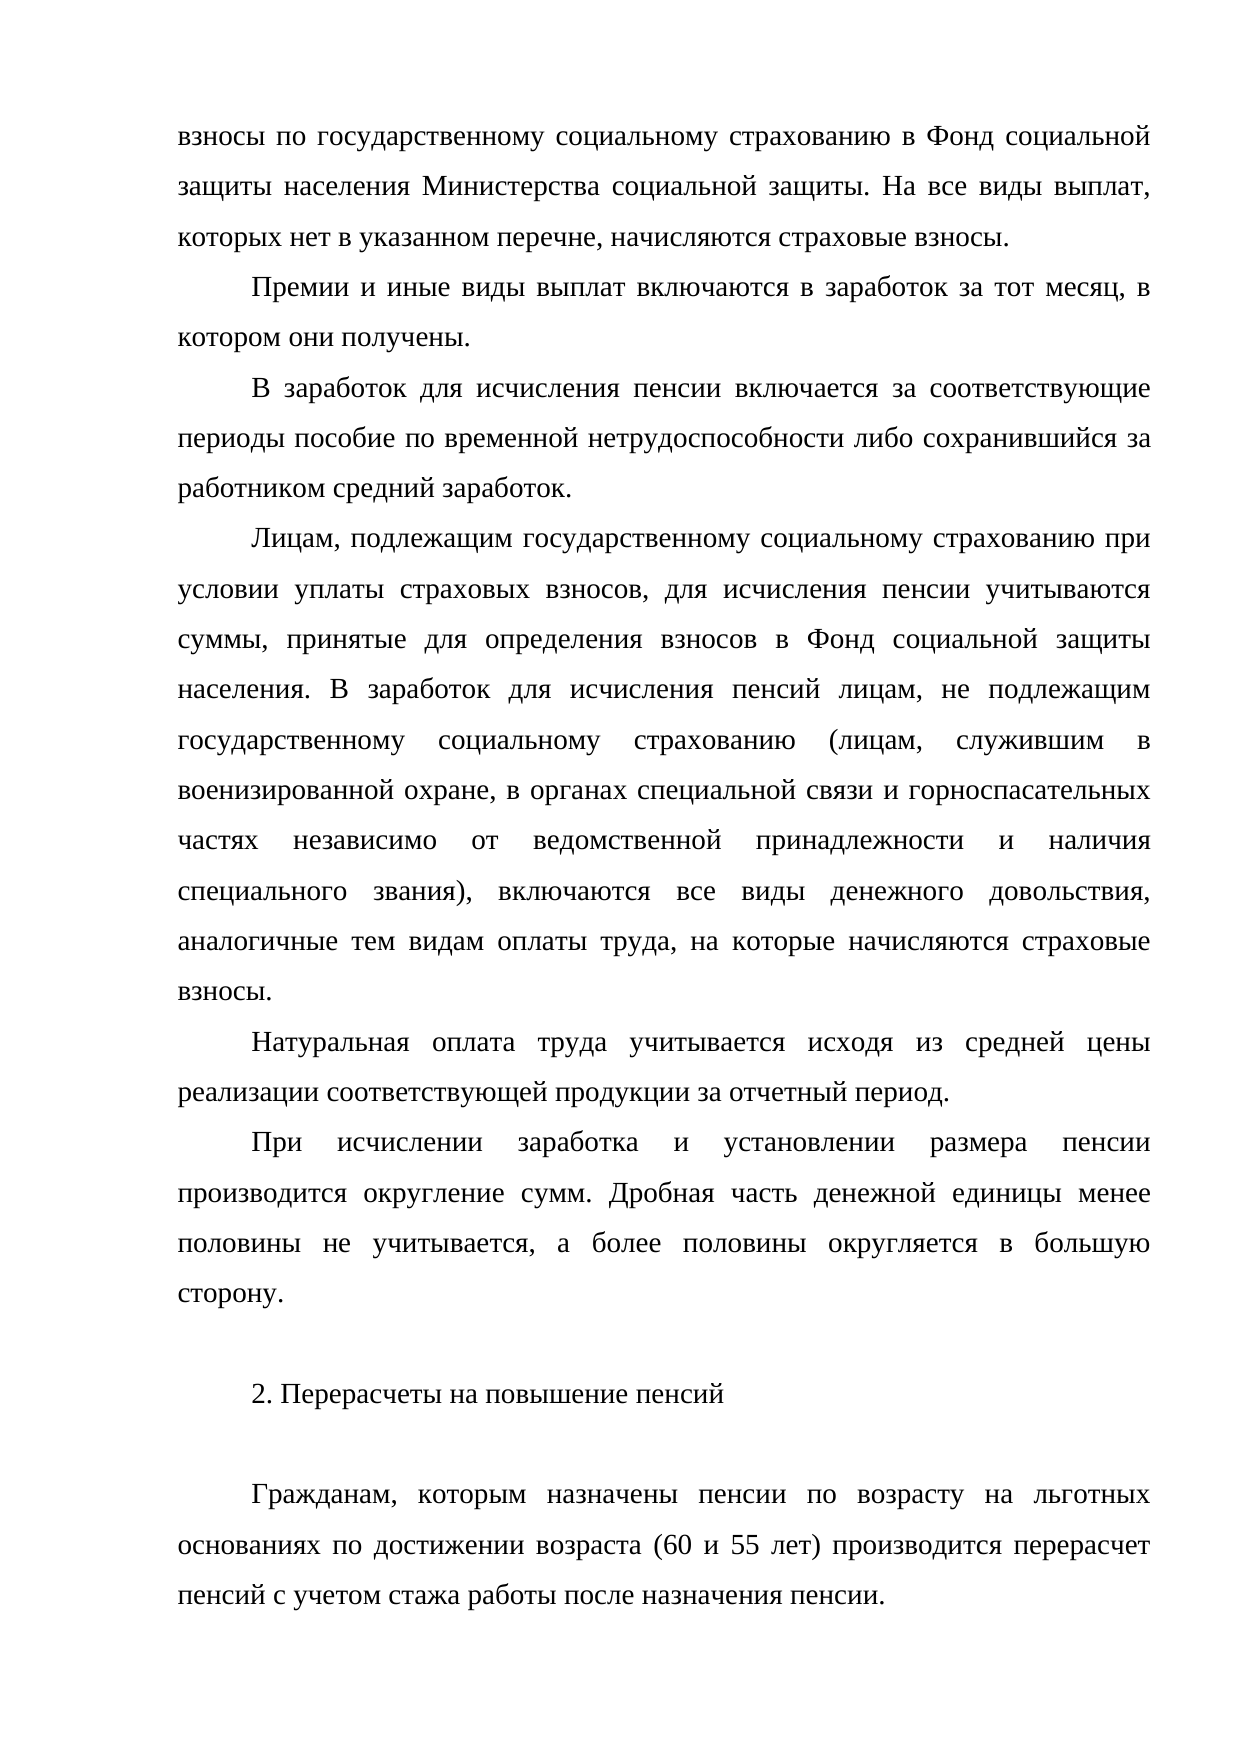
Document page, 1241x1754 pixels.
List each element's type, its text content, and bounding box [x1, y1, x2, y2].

text 2. Перерасчеты на повышение пенсий [177, 1376, 1152, 1409]
text Премии и иные виды выплат включаются в заработок за тот месяц, в котором они получены. [177, 269, 1152, 353]
text В заработок для исчисления пенсии включается за соответствующие периоды пособие по временной нетрудоспособности либо сохранившийся за работником средний заработок. [177, 370, 1152, 504]
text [177, 118, 1152, 252]
text При исчислении заработка и установлении размера пенсии производится округление сумм. Дробная часть денежной единицы менее половины не учитывается, а более половины округляется в большую сторону. [177, 1124, 1152, 1309]
text Гражданам, которым назначены пенсии по возрасту на льготных основаниях по достижении возраста (60 и 55 лет) производится перерасчет пенсий с учетом стажа работы после назначения пенсии. [177, 1477, 1152, 1611]
text Лицам, подлежащим государственному социальному страхованию при условии уплаты страховых взносов, для исчисления пенсии учитываются суммы, принятые для определения взносов в Фонд социальной защиты населения. В заработок для исчисления пенсий лицам, не подлежащим государственному социальному страхованию (лицам, служившим в военизированной охране, в органах специальной связи и горноспасательных частях независимо от ведомственной принадлежности и наличия специального звания), включаются все виды денежного довольствия, аналогичные тем видам оплаты труда, на которые начисляются страховые взносы. [177, 521, 1152, 1007]
text Натуральная оплата труда учитывается исходя из средней цены реализации соответствующей продукции за отчетный период. [177, 1024, 1152, 1108]
